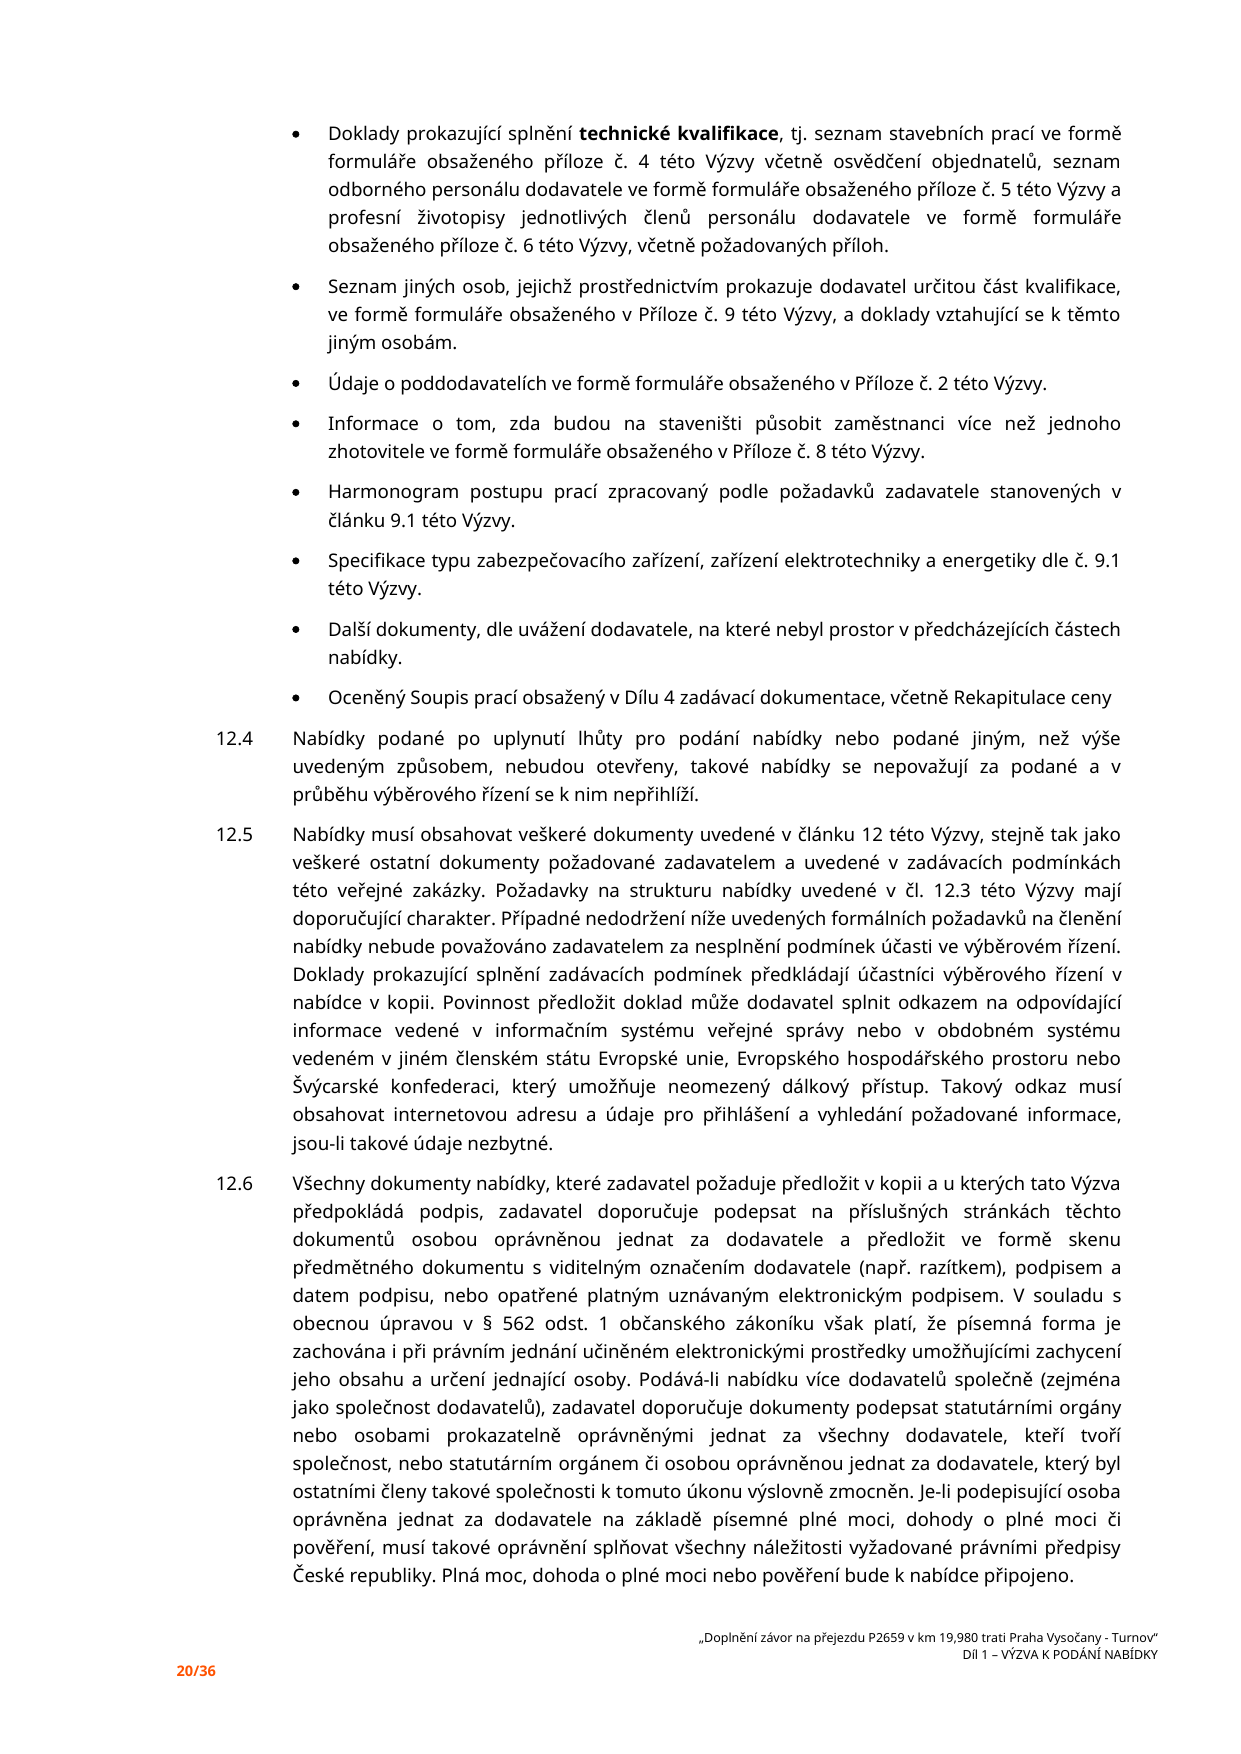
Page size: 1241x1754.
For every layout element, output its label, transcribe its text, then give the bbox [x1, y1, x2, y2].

text Specifikace typu zabezpečovacího zařízení, zařízení elektrotechniky a energetiky dle č. 9.1 této Výzvy. [292, 547, 1122, 601]
text Informace o tom, zda budou na staveništi působit zaměstnanci více než jednoho zhotovitele ve formě formuláře obsaženého v Příloze č. 8 této Výzvy. [292, 410, 1122, 464]
text Údaje o poddodavatelích ve formě formuláře obsaženého v Příloze č. 2 této Výzvy. [292, 370, 1122, 395]
text Nabídky podané po uplynutí lhůty pro podání nabídky nebo podané jiným, než výše uvedeným způsobem, nebudou otevřeny, takové nabídky se nepovažují za podané a v průběhu výběrového řízení se k nim nepřihlíží. [216, 725, 1122, 807]
text Nabídky musí obsahovat veškeré dokumenty uvedené v článku 12 této Výzvy, stejně tak jako veškeré ostatní dokumenty požadované zadavatelem a uvedené v zadávacích podmínkách této veřejné zakázky. Požadavky na strukturu nabídky uvedené v čl. 12.3 této Výzvy mají doporučující charakter. Případné nedodržení níže uvedených formálních požadavků na členění nabídky nebude považováno zadavatelem za nesplnění podmínek účasti ve výběrovém řízení. Doklady prokazující splnění zadávacích podmínek předkládají účastníci výběrového řízení v nabídce v kopii. Povinnost předložit doklad může dodavatel splnit odkazem na odpovídající informace vedené v informačním systému veřejné správy nebo v obdobném systému vedeném v jiném členském státu Evropské unie, Evropského hospodářského prostoru nebo Švýcarské konfederaci, který umožňuje neomezený dálkový přístup. Takový odkaz musí obsahovat internetovou adresu a údaje pro přihlášení a vyhledání požadované informace, jsou-li takové údaje nezbytné. [216, 822, 1122, 1155]
text Seznam jiných osob, jejichž prostřednictvím prokazuje dodavatel určitou část kvalifikace, ve formě formuláře obsaženého v Příloze č. 9 této Výzvy, a doklady vztahující se k těmto jiným osobám. [292, 273, 1122, 355]
text Oceněný Soupis prací obsažený v Dílu 4 zadávací dokumentace, včetně Rekapitulace ceny [292, 684, 1122, 710]
text Doklady prokazující splnění technické kvalifikace, tj. seznam stavebních prací ve formě formuláře obsaženého příloze č. 4 této Výzvy včetně osvědčení objednatelů, seznam odborného personálu dodavatele ve formě formuláře obsaženého příloze č. 5 této Výzvy a profesní životopisy jednotlivých členů personálu dodavatele ve formě formuláře obsaženého příloze č. 6 této Výzvy, včetně požadovaných příloh. [292, 121, 1122, 258]
text Všechny dokumenty nabídky, které zadavatel požaduje předložit v kopii a u kterých tato Výzva předpokládá podpis, zadavatel doporučuje podepsat na příslušných stránkách těchto dokumentů osobou oprávněnou jednat za dodavatele a předložit ve formě skenu předmětného dokumentu s viditelným označením dodavatele (např. razítkem), podpisem a datem podpisu, nebo opatřené platným uznávaným elektronickým podpisem. V souladu s obecnou úpravou v § 562 odst. 1 občanského zákoníku však platí, že písemná forma je zachována i při právním jednání učiněném elektronickými prostředky umožňujícími zachycení jeho obsahu a určení jednající osoby. Podává-li nabídku více dodavatelů společně (zejména jako společnost dodavatelů), zadavatel doporučuje dokumenty podepsat statutárními orgány nebo osobami prokazatelně oprávněnými jednat za všechny dodavatele, kteří tvoří společnost, nebo statutárním orgánem či osobou oprávněnou jednat za dodavatele, který byl ostatními členy takové společnosti k tomuto úkonu výslovně zmocněn. Je-li podepisující osoba oprávněna jednat za dodavatele na základě písemné plné moci, dohody o plné moci či pověření, musí takové oprávnění splňovat všechny náležitosti vyžadované právními předpisy České republiky. Plná moc, dohoda o plné moci nebo pověření bude k nabídce připojeno. [216, 1170, 1122, 1588]
text Další dokumenty, dle uvážení dodavatele, na které nebyl prostor v předcházejících částech nabídky. [292, 616, 1122, 669]
text Harmonogram postupu prací zpracovaný podle požadavků zadavatele stanovených v článku 9.1 této Výzvy. [292, 479, 1122, 532]
